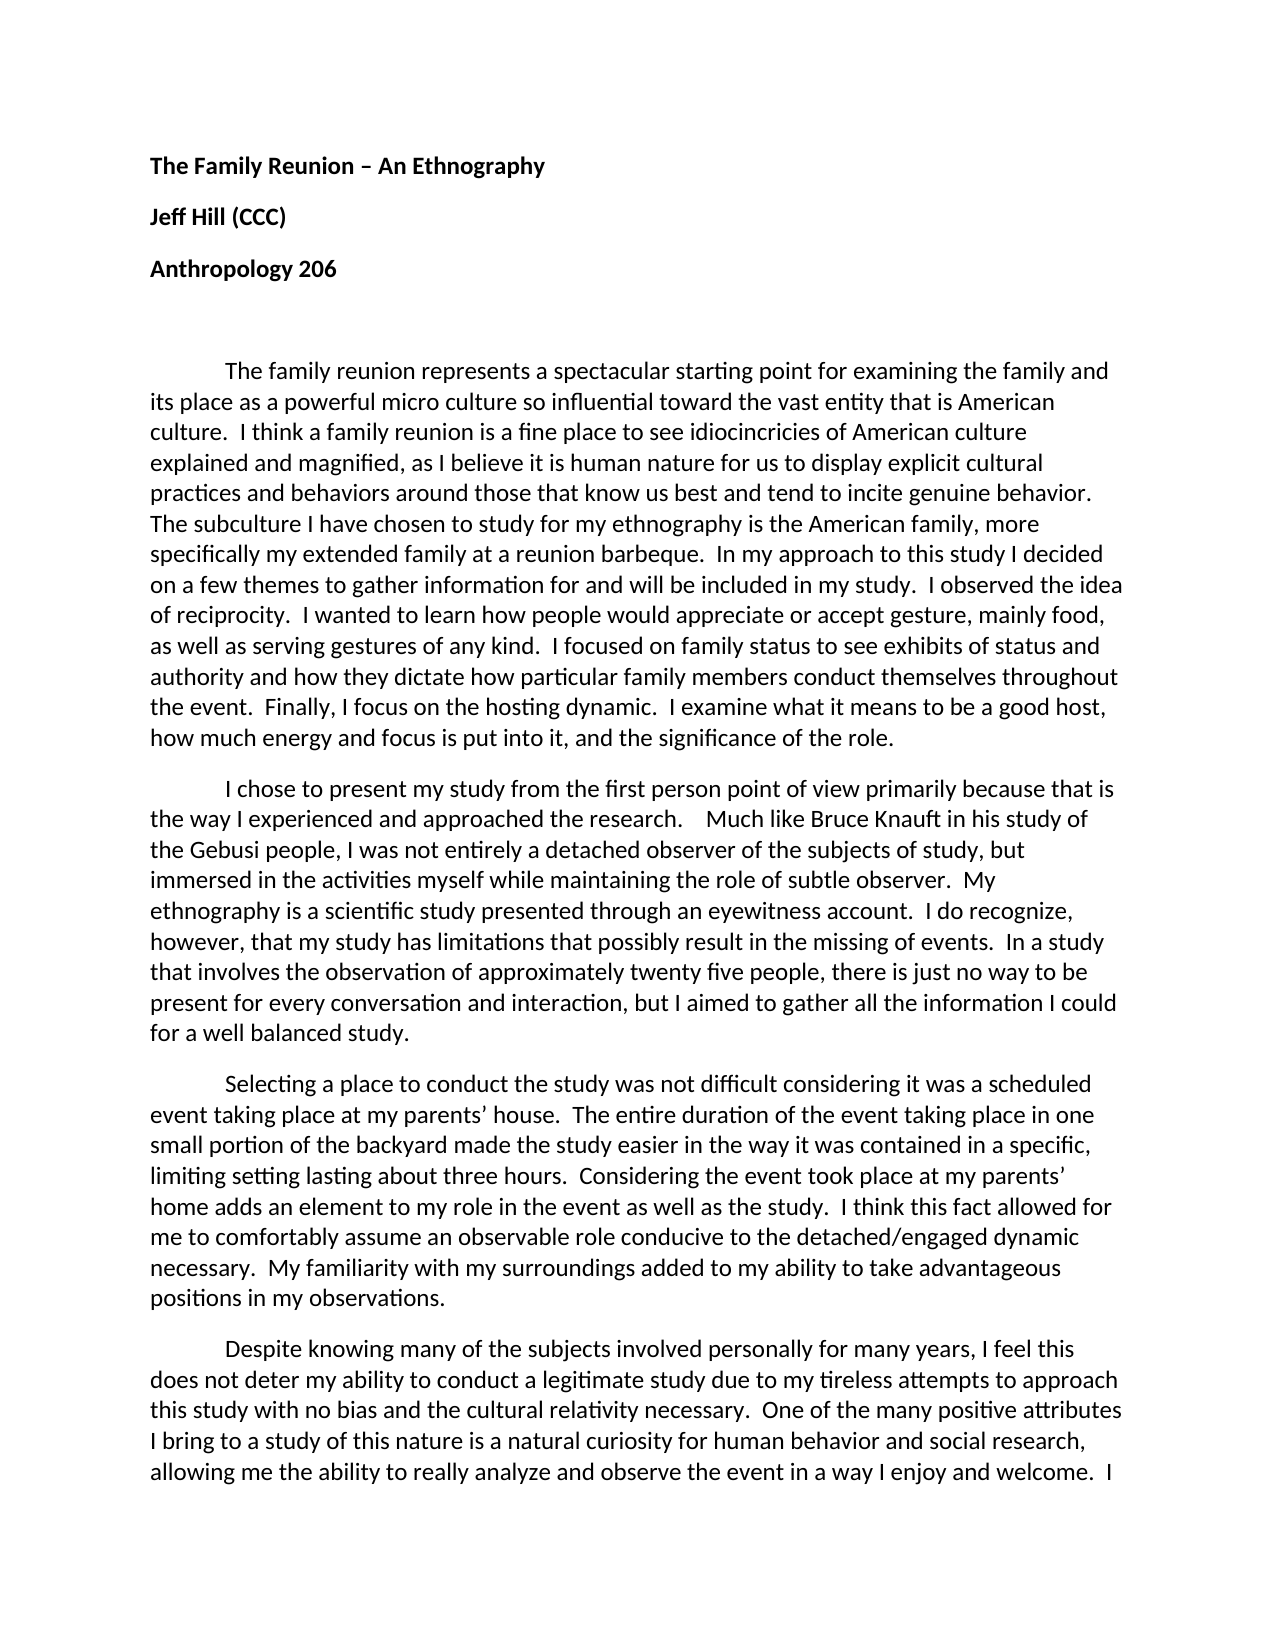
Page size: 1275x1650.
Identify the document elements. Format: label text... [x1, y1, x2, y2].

text I chose to present my study from the first person point of view primarily because that is the way I experienced and approached the research. Much like Bruce Knauft in his study of the Gebusi people, I was not entirely a detached observer of the subjects of study, but immersed in the activities myself while maintaining the role of subtle observer. My ethnography is a scientific study presented through an eyewitness account. I do recognize, however, that my study has limitations that possibly result in the missing of events. In a study that involves the observation of approximately twenty five people, there is just no way to be present for every conversation and interaction, but I aimed to gather all the information I could for a well balanced study. [150, 773, 1125, 1048]
text Jeff Hill (CCC) [150, 201, 1125, 232]
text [150, 1333, 1125, 1486]
text Anthropology 206 [150, 253, 1125, 283]
text The Family Reunion – An Ethnography [150, 150, 1125, 181]
text The family reunion represents a spectacular starting point for examining the family and its place as a powerful micro culture so influential toward the vast entity that is American culture. I think a family reunion is a fine place to see idiocincricies of American culture explained and magnified, as I believe it is human nature for us to display explicit cultural practices and behaviors around those that know us best and tend to incite genuine behavior. The subculture I have chosen to study for my ethnography is the American family, more specifically my extended family at a reunion barbeque. In my approach to this study I decided on a few themes to gather information for and will be included in my study. I observed the idea of reciprocity. I wanted to learn how people would appreciate or accept gesture, mainly food, as well as serving gestures of any kind. I focused on family status to see exhibits of status and authority and how they dictate how particular family members conduct themselves throughout the event. Finally, I focus on the hosting dynamic. I examine what it means to be a good host, how much energy and focus is put into it, and the significance of the role. [150, 355, 1125, 752]
text Selecting a place to conduct the study was not difficult considering it was a scheduled event taking place at my parents’ house. The entire duration of the event taking place in one small portion of the backyard made the study easier in the way it was contained in a specific, limiting setting lasting about three hours. Considering the event took place at my parents’ home adds an element to my role in the event as well as the study. I think this fact allowed for me to comfortably assume an observable role conducive to the detached/engaged dynamic necessary. My familiarity with my surroundings added to my ability to take advantageous positions in my observations. [150, 1068, 1125, 1313]
